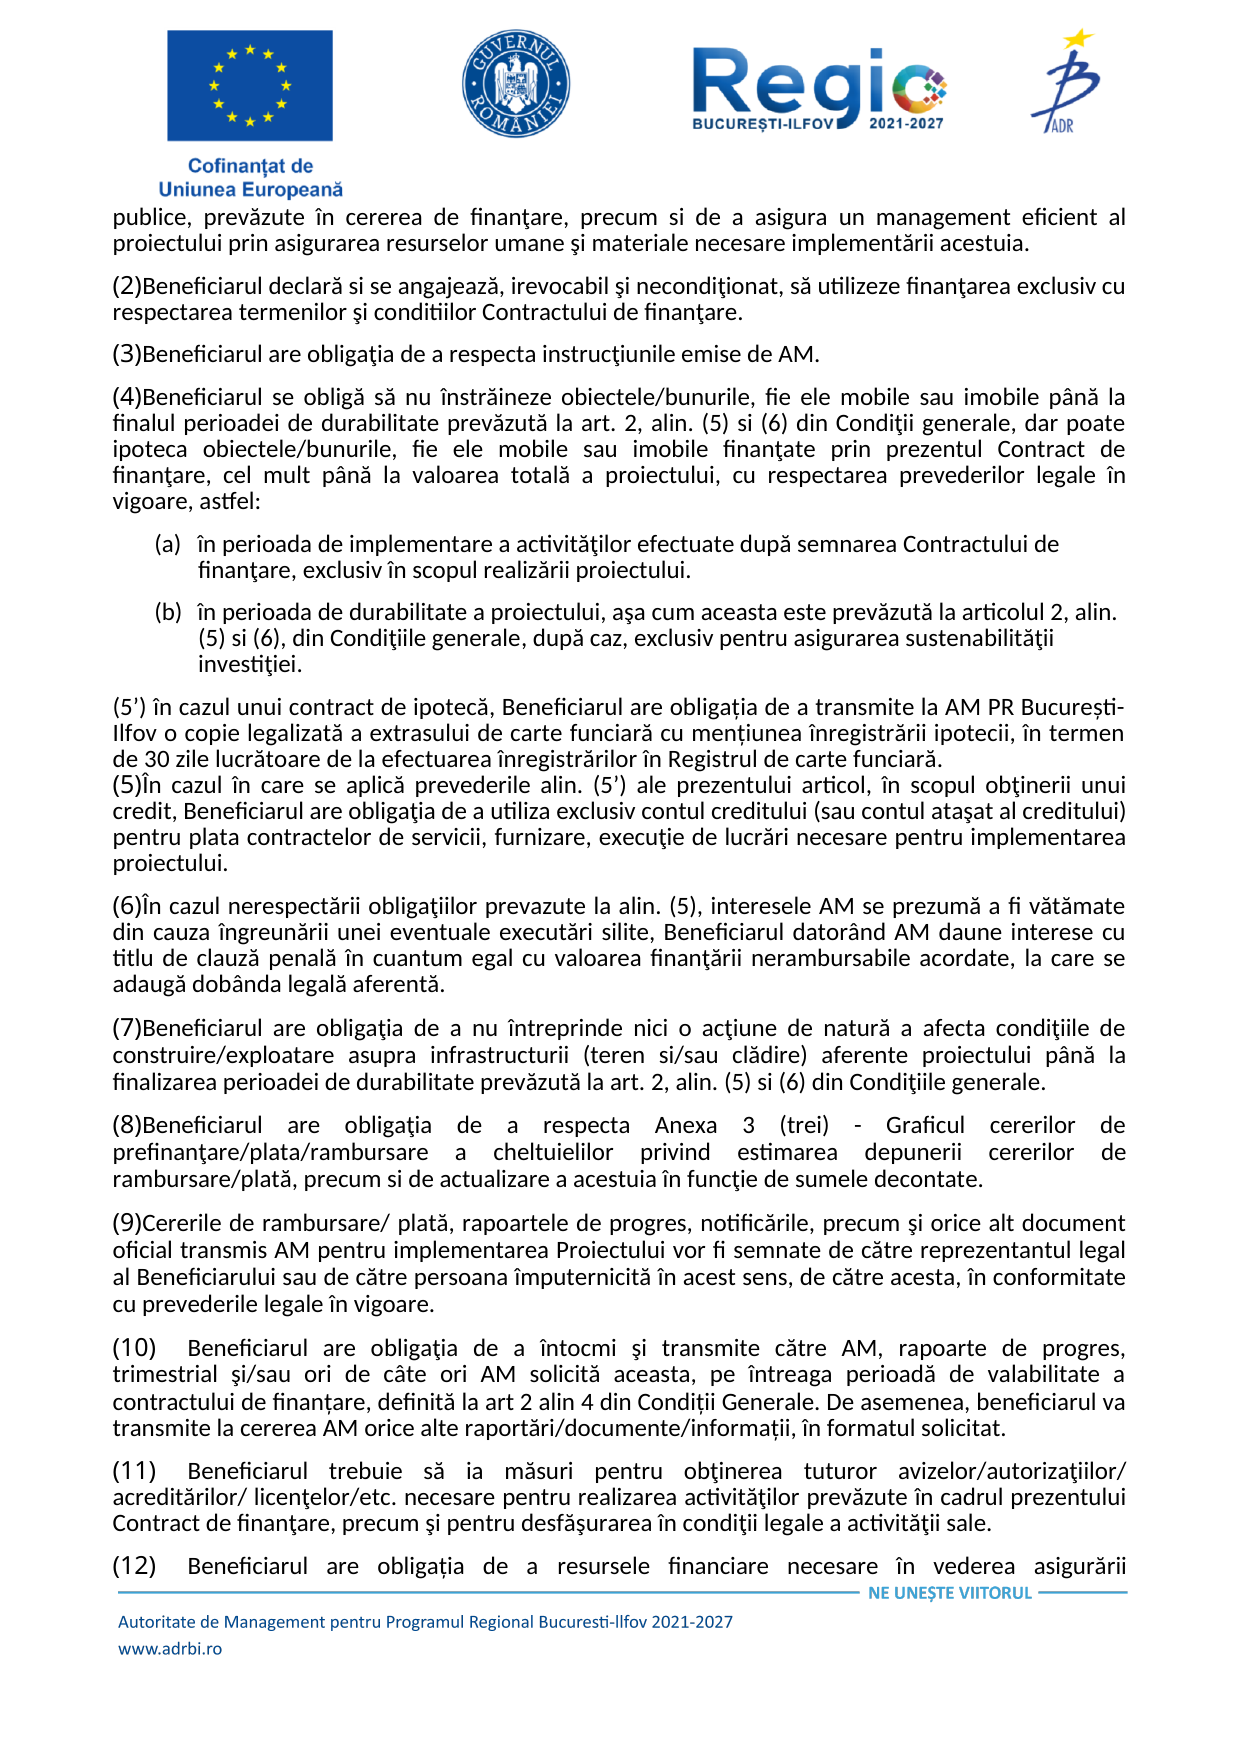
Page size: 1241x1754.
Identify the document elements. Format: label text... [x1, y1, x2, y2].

list În cazul nerespectării obligaţiilor prevazute la alin. (5), interesele AM se prezumă a fi vătămate din cauza îngreunării unei eventuale executări silite, Beneficiarul datorând AM daune interese cu titlu de clauză penală în cuantum egal cu valoarea finanţării nerambursabile acordate, la care se adaugă dobânda legală aferentă. [112, 894, 1128, 998]
list Beneficiarul trebuie să ia măsuri pentru obţinerea tuturor avizelor/autorizaţiilor/ acreditărilor/ licenţelor/etc. necesare pentru realizarea activităţilor prevăzute în cadrul prezentului Contract de finanţare, precum şi pentru desfăşurarea în condiţii legale a activităţii sale. [112, 1459, 1128, 1537]
list în perioada de implementare a activităţilor efectuate după semnarea Contractului de finanţare, exclusiv în scopul realizării proiectului. [154, 531, 1128, 583]
text (5’) în cazul unui contract de ipotecă, Beneficiarul are obligația de a transmite la AM PR București-Ilfov o copie legalizată a extrasului de carte funciară cu mențiunea înregistrării ipotecii, în termen de 30 zile lucrătoare de la efectuarea înregistrărilor în Registrul de carte funciară. [112, 695, 1128, 773]
list Beneficiarul are obligaţia de a nu întreprinde nici o acţiune de natură a afecta condiţiile de construire/exploatare asupra infrastructurii (teren si/sau clădire) aferente proiectului până la finalizarea perioadei de durabilitate prevăzută la art. 2, alin. (5) si (6) din Condiţiile generale. [112, 1014, 1128, 1096]
list Beneficiarul declară si se angajează, irevocabil şi necondiţionat, să utilizeze finanţarea exclusiv cu respectarea termenilor şi conditiilor Contractului de finanţare. [112, 273, 1128, 326]
list în perioada de durabilitate a proiectului, aşa cum aceasta este prevăzută la articolul 2, alin. (5) si (6), din Condiţiile generale, după caz, exclusiv pentru asigurarea sustenabilităţii investiţiei. [154, 600, 1128, 678]
list În cazul în care se aplică prevederile alin. (5’) ale prezentului articol, în scopul obţinerii unui credit, Beneficiarul are obligaţia de a utiliza exclusiv contul creditului (sau contul ataşat al creditului) pentru plata contractelor de servicii, furnizare, execuţie de lucrări necesare pentru implementarea proiectului. [112, 773, 1128, 877]
list Beneficiarul are obligaţia de a respecta instrucţiunile emise de AM. [112, 342, 1128, 368]
list Beneficiarul se obligă să nu înstrăineze obiectele/bunurile, fie ele mobile sau imobile până la finalul perioadei de durabilitate prevăzută la art. 2, alin. (5) si (6) din Condiţii generale, dar poate ipoteca obiectele/bunurile, fie ele mobile sau imobile finanţate prin prezentul Contract de finanţare, cel mult până la valoarea totală a proiectului, cu respectarea prevederilor legale în vigoare, astfel: [112, 384, 1128, 514]
list Cererile de rambursare/ plată, rapoartele de progres, notificările, precum şi orice alt document oficial transmis AM pentru implementarea Proiectului vor fi semnate de către reprezentantul legal al Beneficiarului sau de către persoana împuternicită în acest sens, de către acesta, în conformitate cu prevederile legale în vigoare. [112, 1210, 1128, 1318]
picture [89, 10, 1200, 205]
list Beneficiarul are obligaţia de a întocmi şi transmite către AM, rapoarte de progres, trimestrial şi/sau ori de câte ori AM solicită aceasta, pe întreaga perioadă de valabilitate a contractului de finanțare, definită la art 2 alin 4 din Condiții Generale. De asemenea, beneficiarul va transmite la cererea AM orice alte raportări/documente/informații, în formatul solicitat. [112, 1334, 1128, 1442]
list Beneficiarul are obligaţia de a respecta Anexa 3 (trei) - Graficul cererilor de prefinanţare/plata/rambursare a cheltuielilor privind estimarea depunerii cererilor de rambursare/plată, precum si de actualizare a acestuia în funcţie de sumele decontate. [112, 1112, 1128, 1193]
picture [118, 1586, 1128, 1655]
